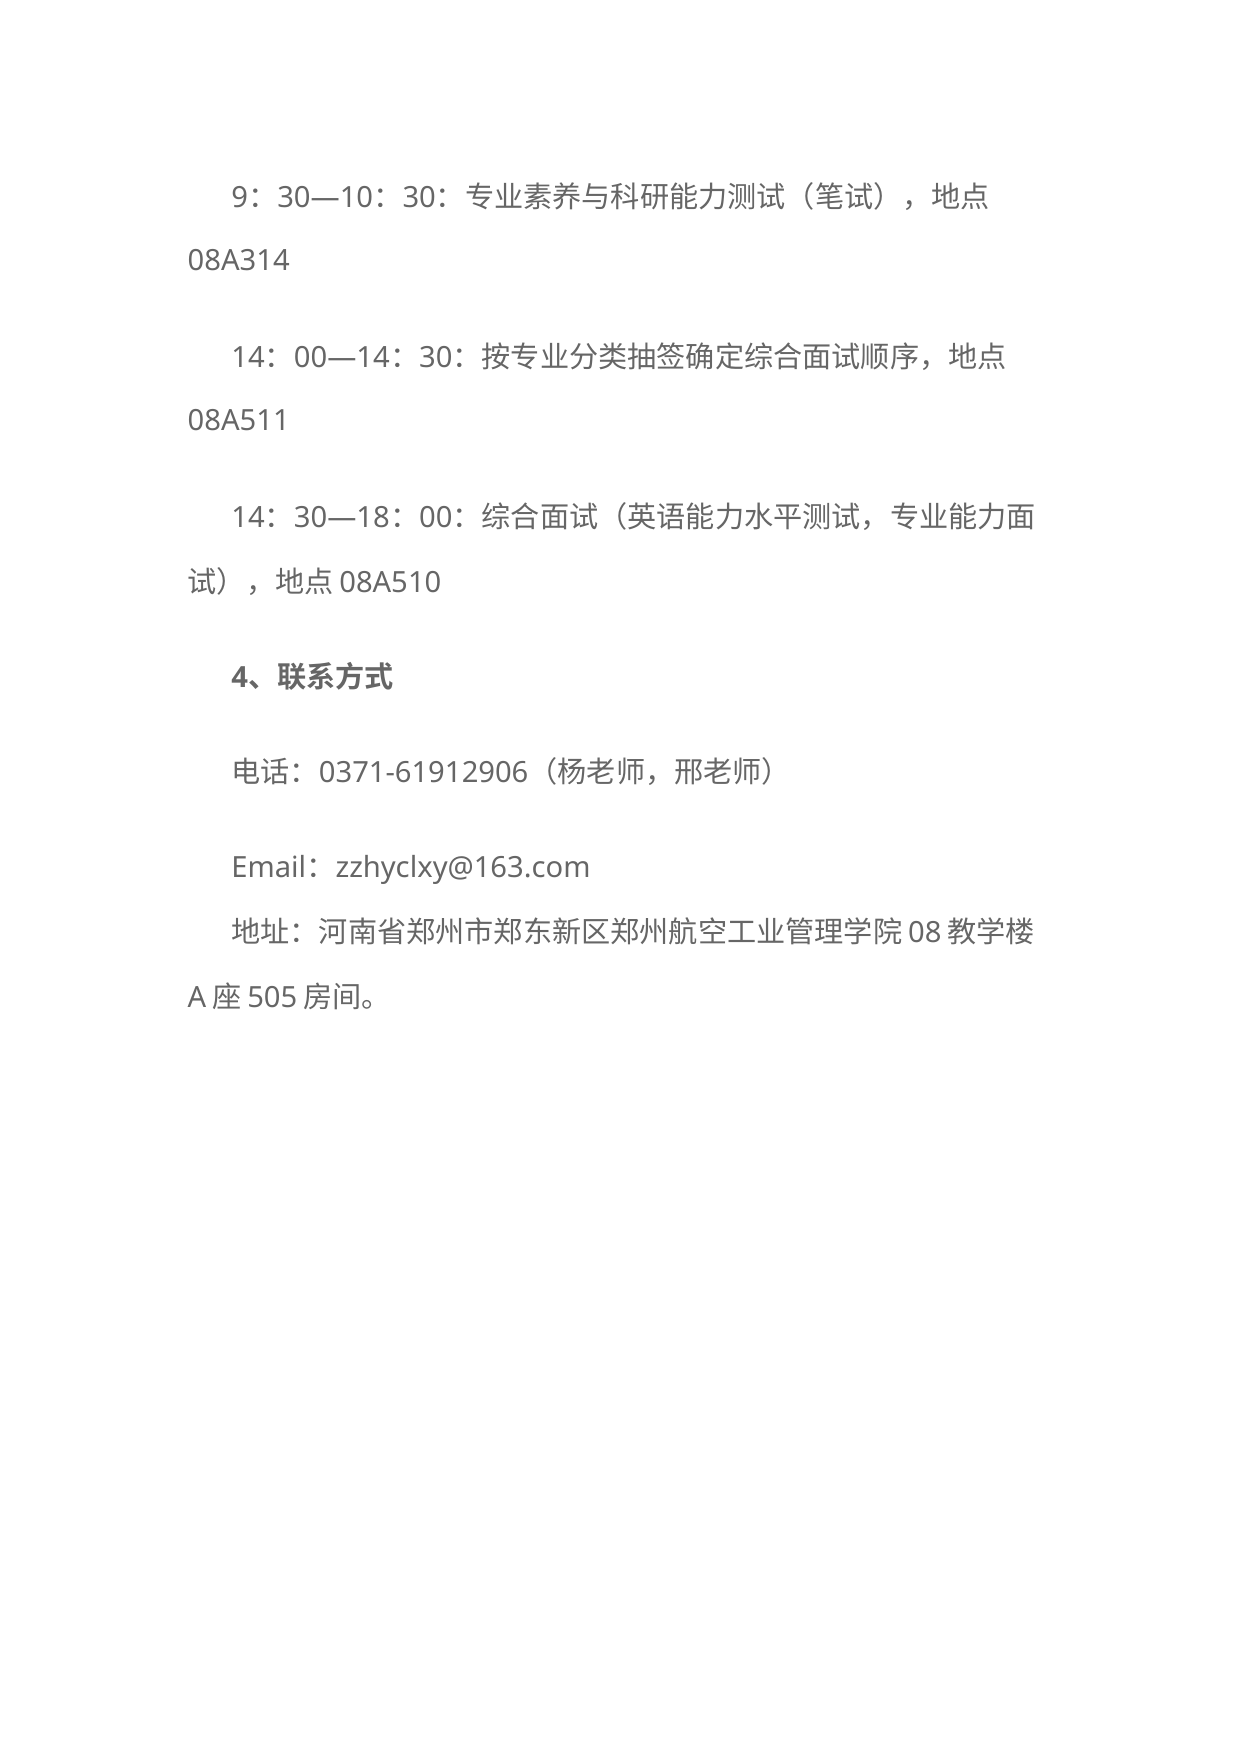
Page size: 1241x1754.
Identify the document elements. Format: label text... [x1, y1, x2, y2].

text Email：zzhyclxy@163.com [187, 832, 1053, 897]
text 9：30—10：30：专业素养与科研能力测试（笔试），地点08A314 [187, 162, 1053, 292]
text 电话：0371-61912906（杨老师，邢老师） [187, 737, 1053, 802]
text 14：30—18：00：综合面试（英语能力水平测试，专业能力面试），地点08A510 [187, 482, 1053, 612]
text 地址：河南省郑州市郑东新区郑州航空工业管理学院08教学楼A座505房间。 [187, 897, 1053, 1027]
text 4、联系方式 [187, 642, 1053, 707]
text 14：00—14：30：按专业分类抽签确定综合面试顺序，地点08A511 [187, 322, 1053, 452]
